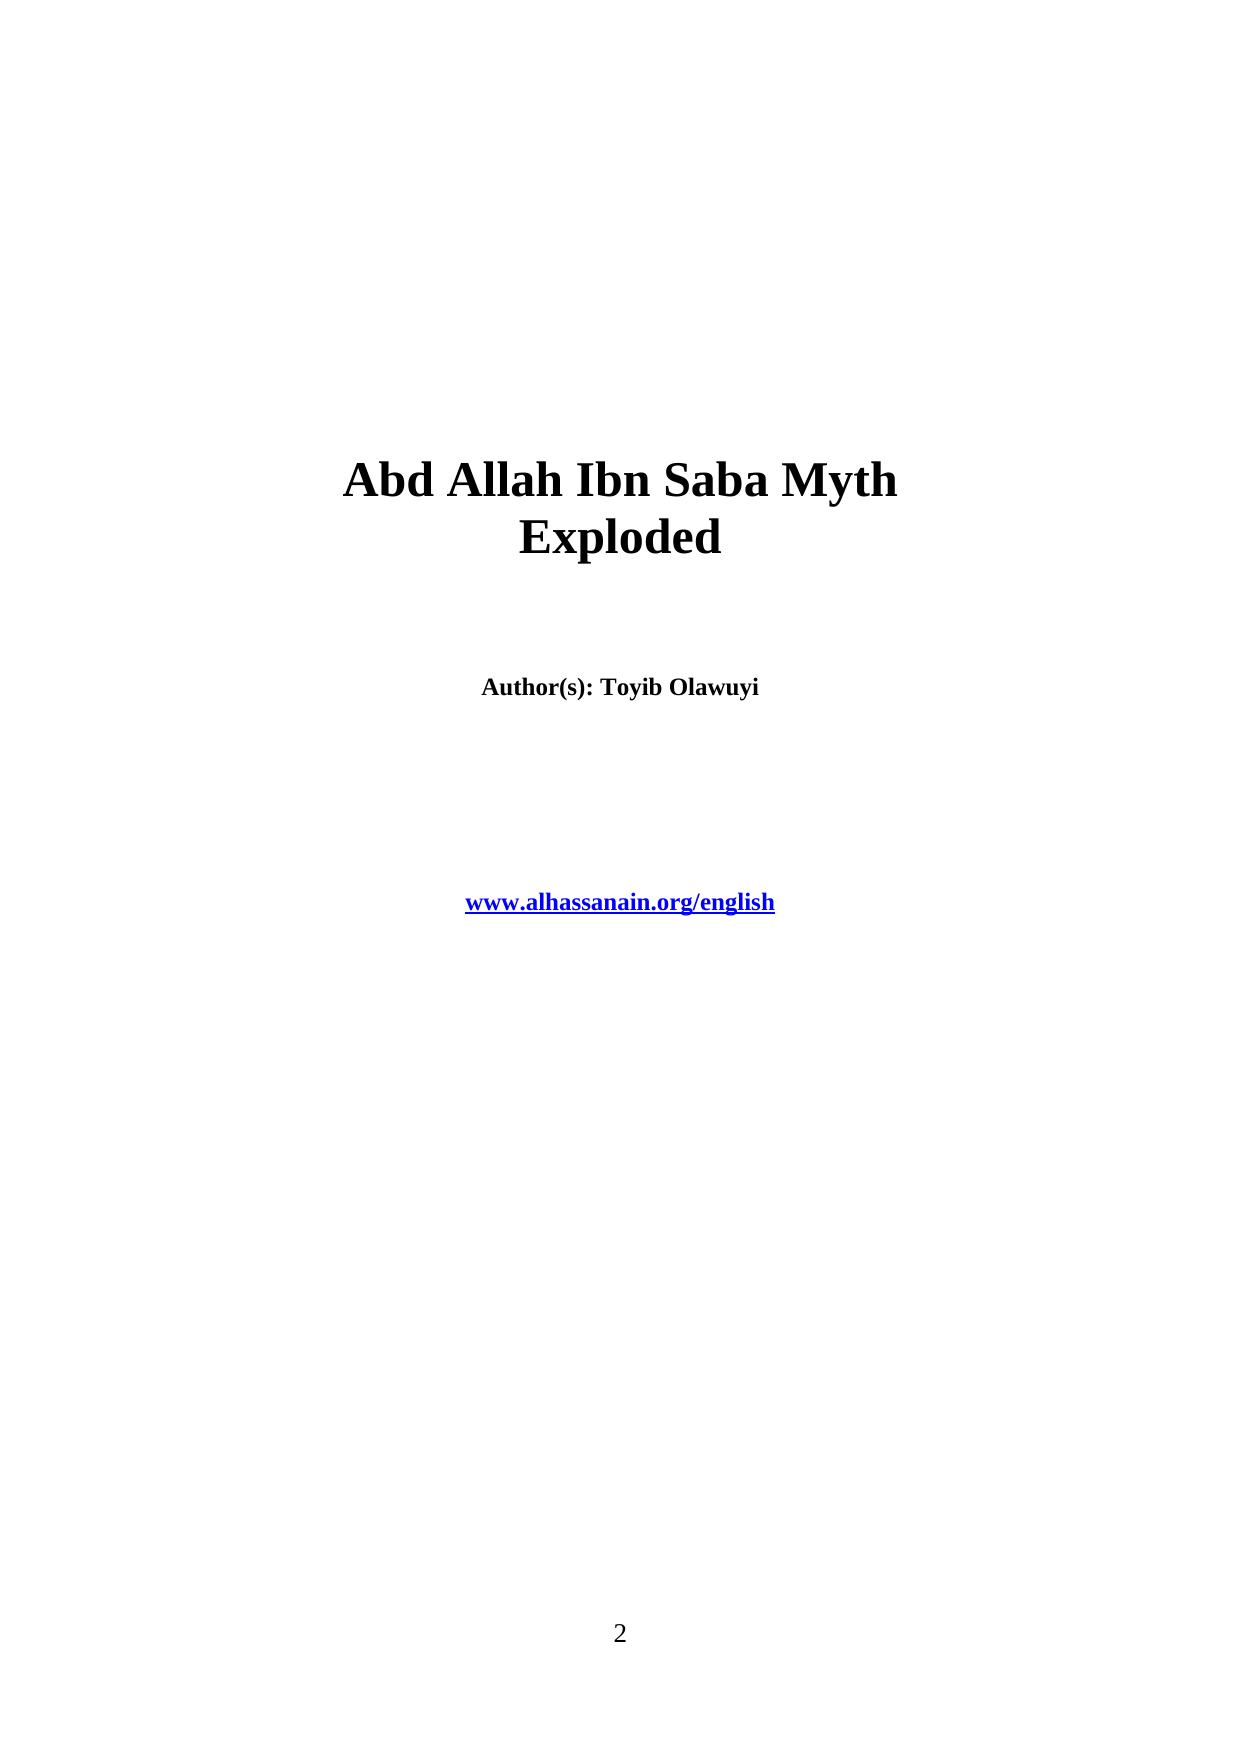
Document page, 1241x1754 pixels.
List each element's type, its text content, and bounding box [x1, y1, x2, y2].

text www.alhassanain.org/english [236, 887, 1004, 916]
text Abd Allah Ibn Saba Myth Exploded [236, 450, 1004, 565]
text Author(s): Toyib Olawuyi [236, 672, 1004, 701]
